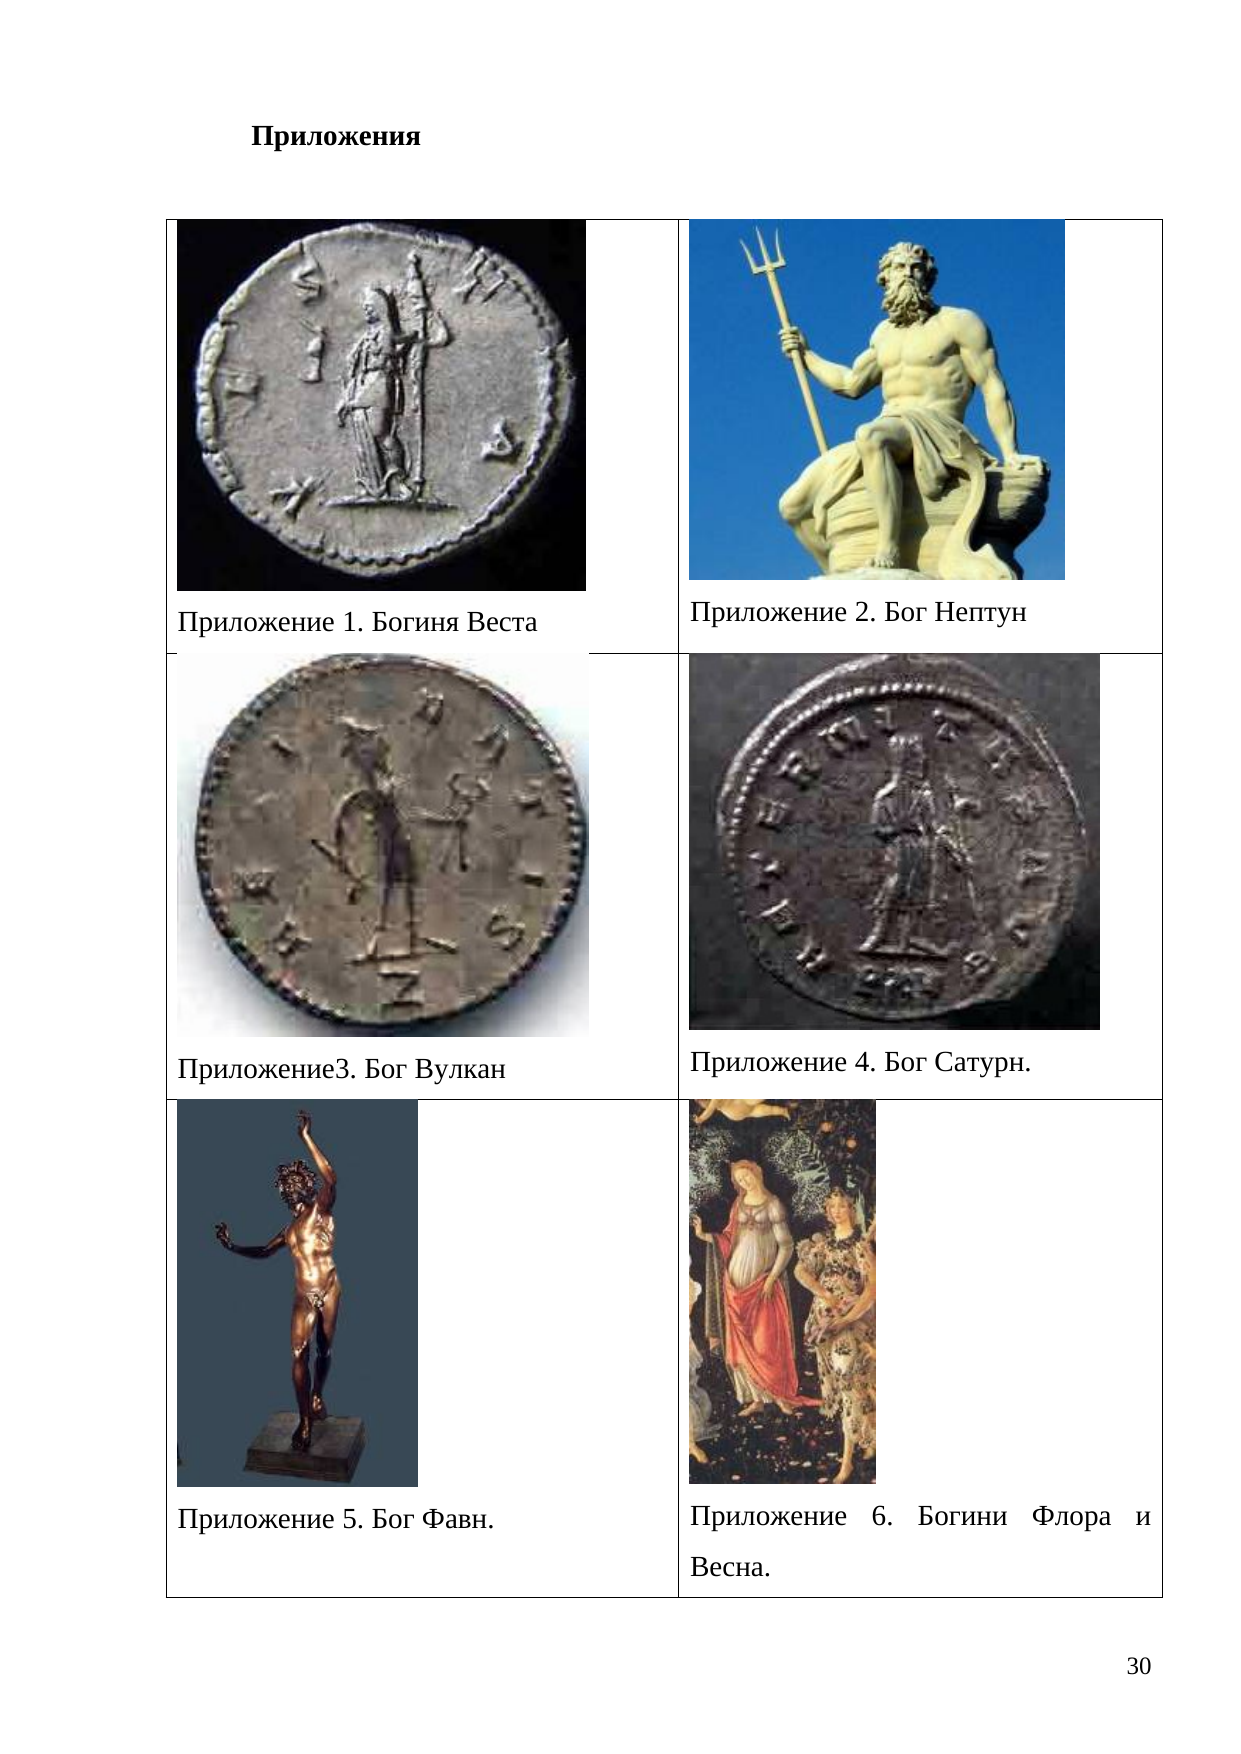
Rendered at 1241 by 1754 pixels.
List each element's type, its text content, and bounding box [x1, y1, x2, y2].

picture [177, 219, 586, 591]
table_header Приложение 1. Богиня Веста [167, 220, 678, 652]
picture [689, 1099, 876, 1484]
picture [177, 1099, 418, 1487]
text Приложения [177, 118, 1152, 152]
table_cell Приложение3. Бог Вулкан [167, 654, 678, 1098]
table_cell Приложение 6. Богини Флора и Весна. [679, 1100, 1162, 1597]
picture [689, 219, 1065, 580]
picture [177, 653, 589, 1037]
table_cell Приложение 5. Бог Фавн. [167, 1100, 678, 1597]
table_cell Приложение 4. Бог Сатурн. [679, 654, 1162, 1098]
table_header Приложение 2. Бог Нептун [679, 220, 1162, 652]
picture [689, 653, 1100, 1030]
